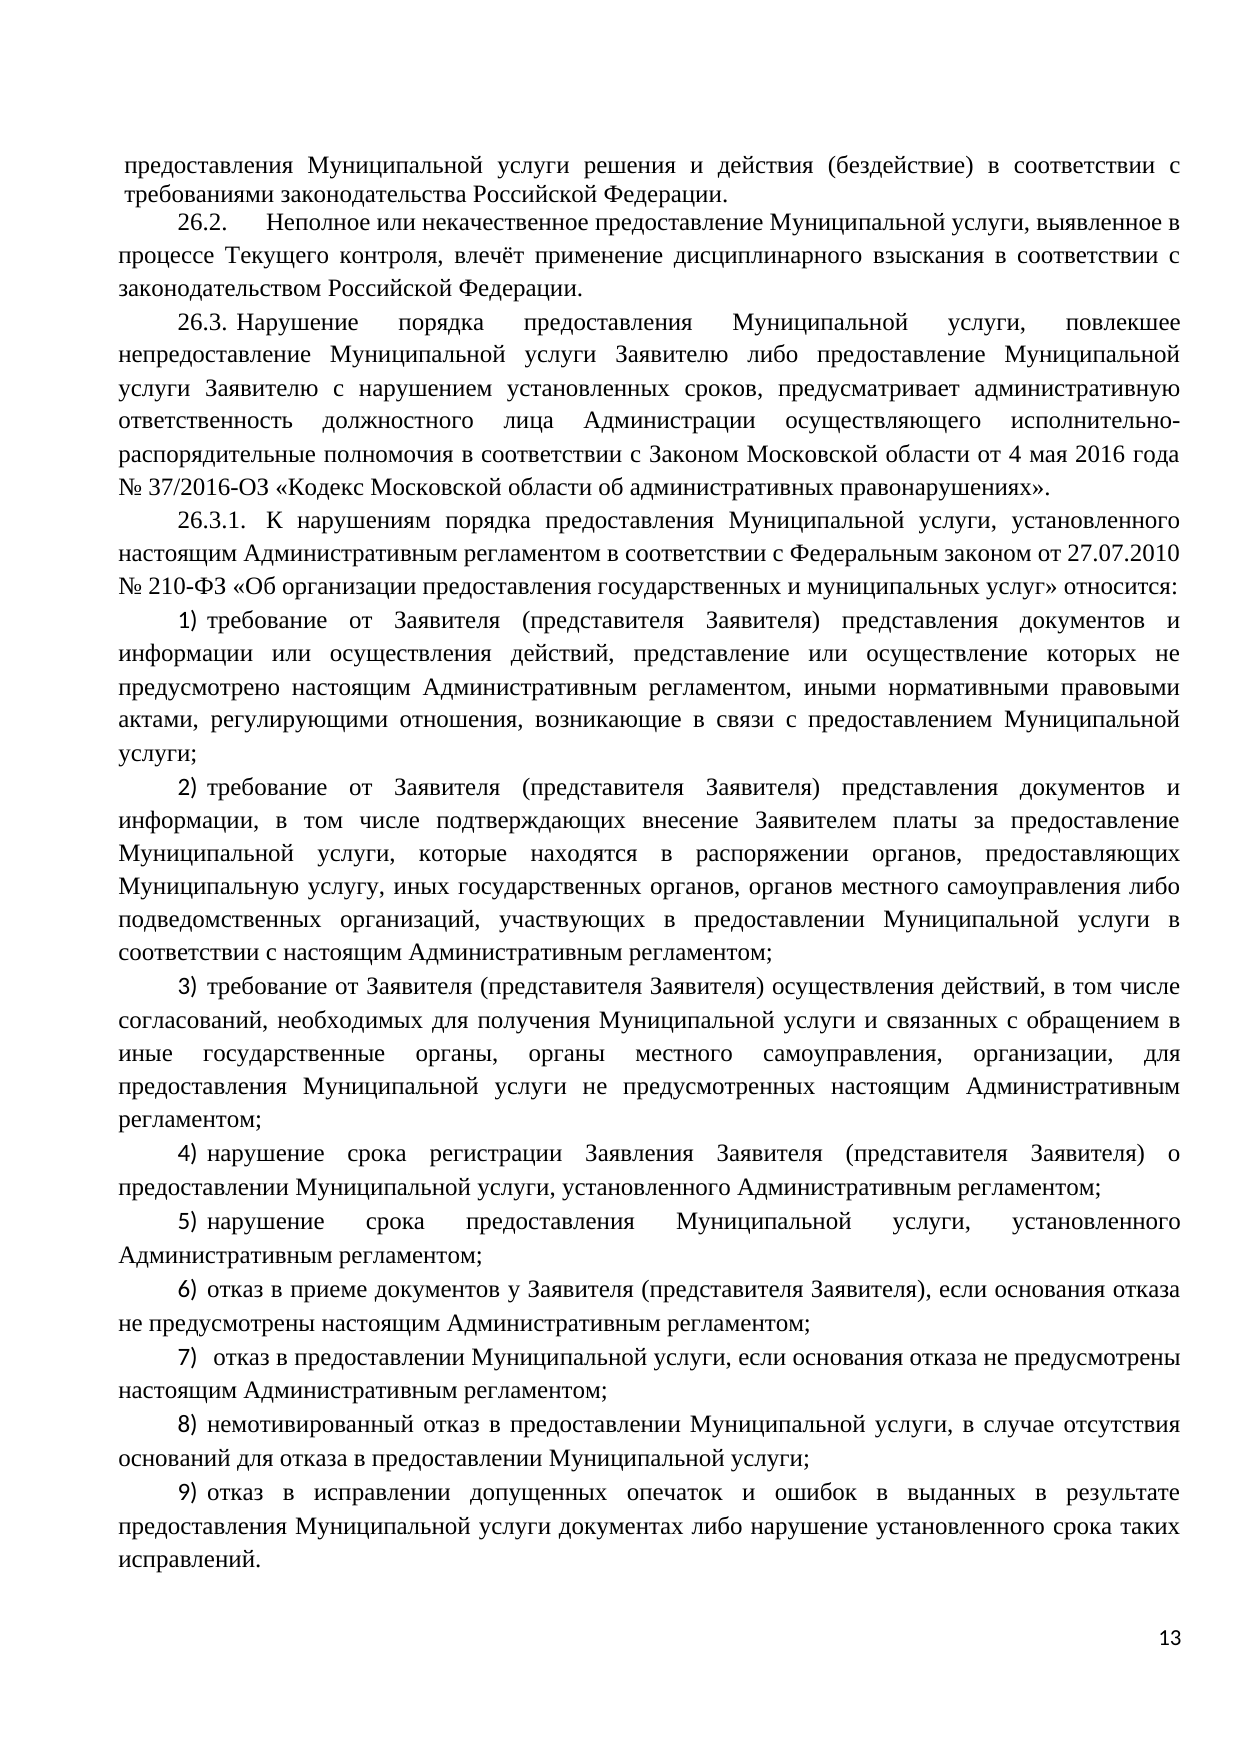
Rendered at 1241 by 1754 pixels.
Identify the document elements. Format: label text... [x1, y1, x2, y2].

text К нарушениям порядка предоставления Муниципальной услуги, установленного настоящим Административным регламентом в соответствии с Федеральным законом от 27.07.2010 № 210-ФЗ «Об организации предоставления государственных и муниципальных услуг» относится: [118, 505, 1181, 599]
text Нарушение порядка предоставления Муниципальной услуги, повлекшее непредоставление Муниципальной услуги Заявителю либо предоставление Муниципальной услуги Заявителю с нарушением установленных сроков, предусматривает административную ответственность должностного лица Администрации осуществляющего исполнительно-распорядительные полномочия в соответствии с Законом Московской области от 4 мая 2016 года № 37/2016-ОЗ «Кодекс Московской области об административных правонарушениях». [118, 307, 1181, 500]
list немотивированный отказ в предоставлении Муниципальной услуги, в случае отсутствия оснований для отказа в предоставлении Муниципальной услуги; [118, 1409, 1181, 1472]
list отказ в приеме документов у Заявителя (представителя Заявителя), если основания отказа не предусмотрены настоящим Административным регламентом; [118, 1273, 1181, 1337]
text Неполное или некачественное предоставление Муниципальной услуги, выявленное в процессе Текущего контроля, влечёт применение дисциплинарного взыскания в соответствии с законодательством Российской Федерации. [118, 207, 1181, 302]
list нарушение срока предоставления Муниципальной услуги, установленного Административным регламентом; [118, 1205, 1181, 1269]
list отказ в исправлении допущенных опечаток и ошибок в выданных в результате предоставления Муниципальной услуги документах либо нарушение установленного срока таких исправлений. [118, 1476, 1181, 1573]
list требование от Заявителя (представителя Заявителя) представления документов и информации или осуществления действий, представление или осуществление которых не предусмотрено настоящим Административным регламентом, иными нормативными правовыми актами, регулирующими отношения, возникающие в связи с предоставлением Муниципальной услуги; [118, 604, 1181, 766]
list отказ в предоставлении Муниципальной услуги, если основания отказа не предусмотрены настоящим Административным регламентом; [118, 1341, 1181, 1404]
list нарушение срока регистрации Заявления Заявителя (представителя Заявителя) о предоставлении Муниципальной услуги, установленного Административным регламентом; [118, 1137, 1181, 1201]
list требование от Заявителя (представителя Заявителя) осуществления действий, в том числе согласований, необходимых для получения Муниципальной услуги и связанных с обращением в иные государственные органы, органы местного самоуправления, организации, для предоставления Муниципальной услуги не предусмотренных настоящим Административным регламентом; [118, 971, 1181, 1133]
list требование от Заявителя (представителя Заявителя) представления документов и информации, в том числе подтверждающих внесение Заявителем платы за предоставление Муниципальной услуги, которые находятся в распоряжении органов, предоставляющих Муниципальную услугу, иных государственных органов, органов местного самоуправления либо подведомственных организаций, участвующих в предоставлении Муниципальной услуги в соответствии с настоящим Административным регламентом; [118, 771, 1181, 966]
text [124, 150, 1181, 207]
